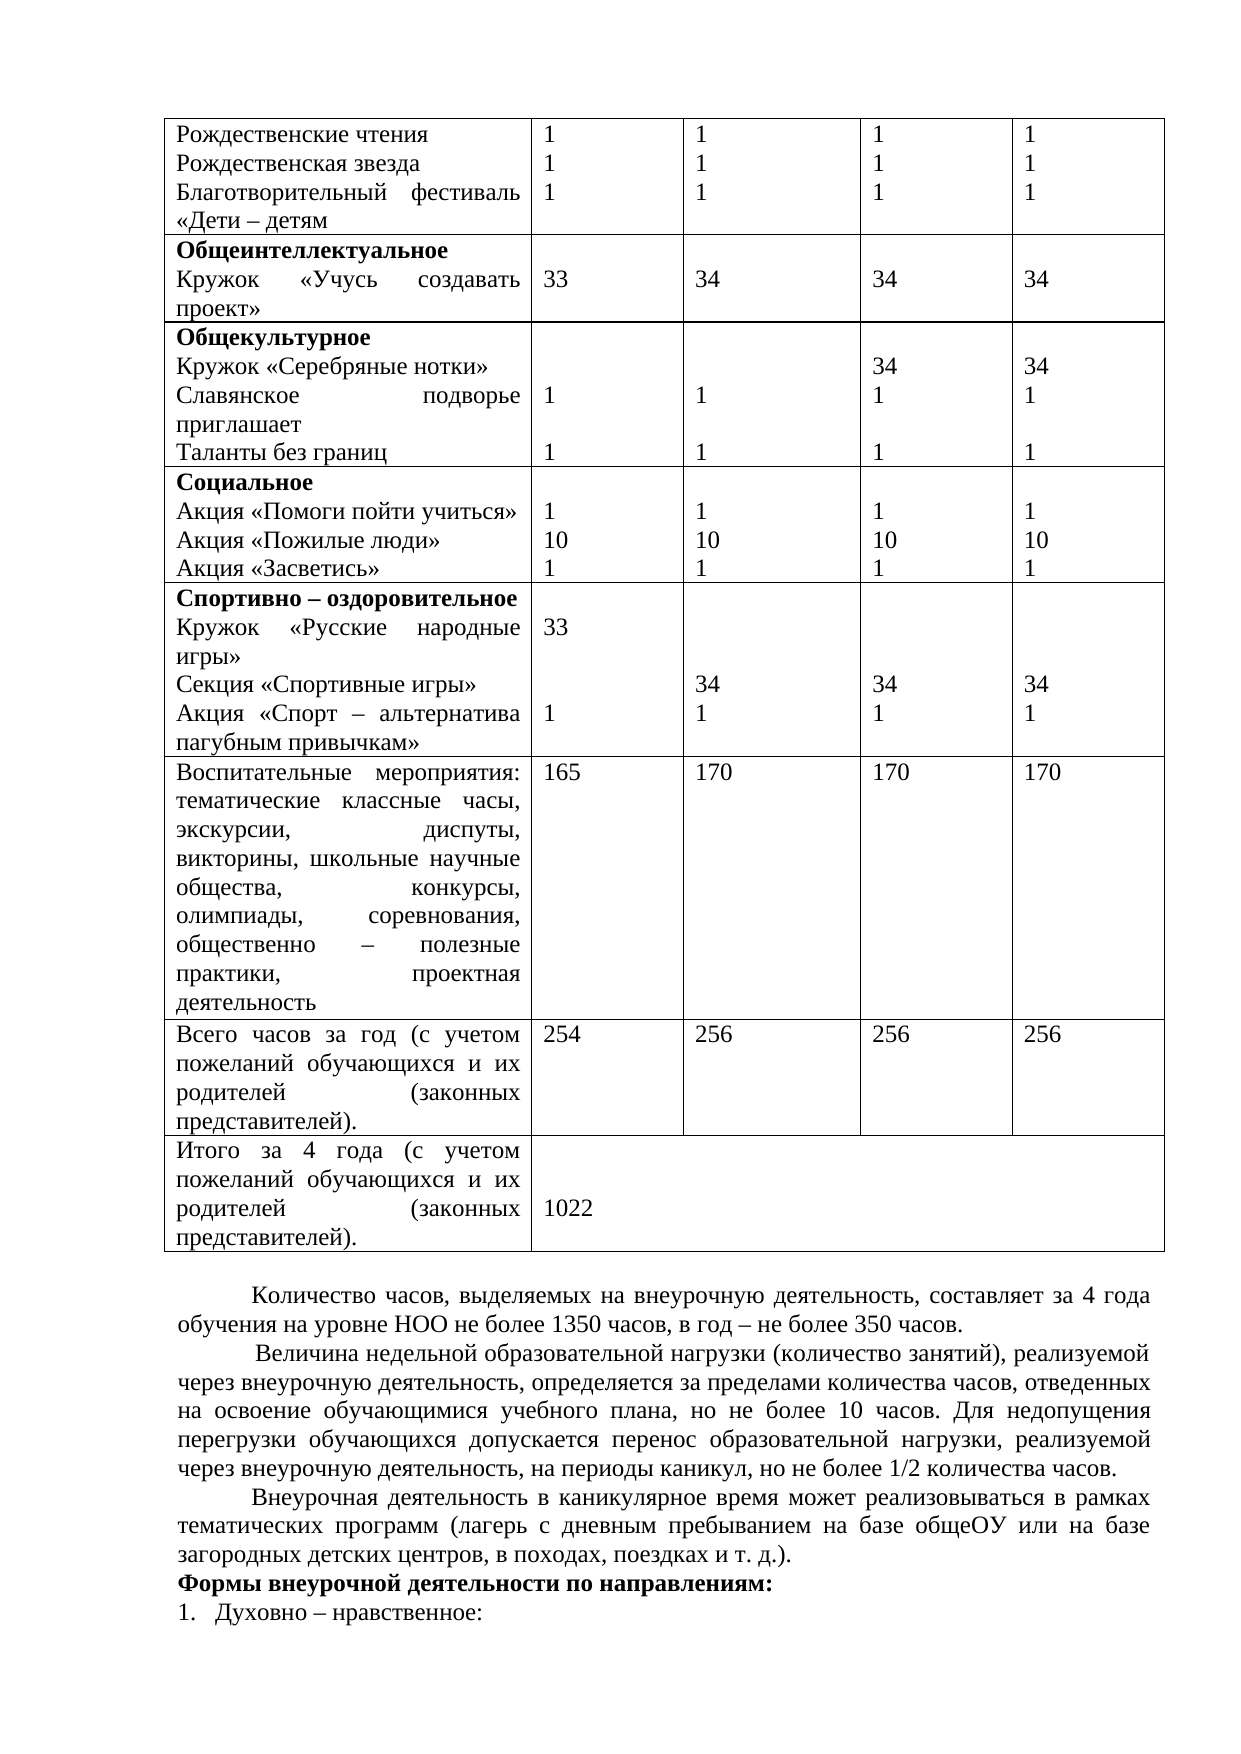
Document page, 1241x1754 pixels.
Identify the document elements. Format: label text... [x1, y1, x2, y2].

table_cell 1 4 1 1 1 [684, 119, 860, 234]
table_cell 1 4 1 1 1 [1013, 119, 1164, 234]
table_cell Итого за 4 года (с учетом пожеланий обучающихся и их родителей (законных представителей). [165, 1136, 531, 1251]
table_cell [165, 119, 531, 234]
table_cell 165 [532, 757, 683, 1018]
text Формы внеурочной деятельности по направлениям: [177, 1568, 1152, 1597]
table_cell 170 [1013, 757, 1164, 1018]
table_cell 34 1 1 [1013, 323, 1164, 466]
table_cell 1 10 1 [861, 467, 1012, 582]
table_cell Общекультурное Кружок «Серебряные нотки» Славянское подворье приглашает Таланты без границ [165, 323, 531, 466]
table_cell 1 10 1 [684, 467, 860, 582]
table_cell 170 [861, 757, 1012, 1018]
text Внеурочная деятельность в каникулярное время может реализовываться в рамках тематических программ (лагерь с дневным пребыванием на базе общеОУ или на базе загородных детских центров, в походах, поездках и т. д.). [177, 1482, 1152, 1568]
table_cell 34 1 [684, 583, 860, 756]
table_cell Социальное Акция «Помоги пойти учиться» Акция «Пожилые люди» Акция «Засветись» [165, 467, 531, 582]
table_cell 256 [1013, 1020, 1164, 1134]
text Величина недельной образовательной нагрузки (количество занятий), реализуемой через внеурочную деятельность, определяется за пределами количества часов, отведенных на освоение обучающимися учебного плана, но не более 10 часов. Для недопущения перегрузки обучающихся допускается перенос образовательной нагрузки, реализуемой через внеурочную деятельность, на периоды каникул, но не более 1/2 количества часов. [177, 1338, 1152, 1482]
table_cell 33 1 [532, 583, 683, 756]
table_cell 1022 [532, 1136, 1164, 1251]
table_cell 34 1 [1013, 583, 1164, 756]
table_cell Всего часов за год (с учетом пожеланий обучающихся и их родителей (законных представителей). [165, 1020, 531, 1134]
table_cell 1 10 1 [532, 467, 683, 582]
table_cell Общеинтеллектуальное Кружок «Учусь создавать проект» [165, 235, 531, 321]
table_cell 34 1 [861, 583, 1012, 756]
table_cell Воспитательные мероприятия: тематические классные часы, экскурсии, диспуты, викторины, школьные научные общества, конкурсы, олимпиады, соревнования, общественно – полезные практики, проектная деятельность [165, 757, 531, 1018]
table_cell 256 [861, 1020, 1012, 1134]
table_cell 34 [1013, 235, 1164, 321]
table_cell 1 4 1 1 1 [532, 119, 683, 234]
table_cell 1 1 [684, 323, 860, 466]
text Количество часов, выделяемых на внеурочную деятельность, составляет за 4 года обучения на уровне НОО не более 1350 часов, в год – не более 350 часов. [177, 1280, 1152, 1338]
table_cell 34 1 1 [861, 323, 1012, 466]
table_cell 256 [684, 1020, 860, 1134]
table_cell 254 [532, 1020, 683, 1134]
table_cell 33 [532, 235, 683, 321]
table_cell 34 [684, 235, 860, 321]
table_cell Спортивно – оздоровительное Кружок «Русские народные игры» Секция «Спортивные игры» Акция «Спорт – альтернатива пагубным привычкам» [165, 583, 531, 756]
table_cell 170 [684, 757, 860, 1018]
list Духовно – нравственное: [177, 1597, 1152, 1625]
table_cell 1 1 [532, 323, 683, 466]
table_cell 1 10 1 [1013, 467, 1164, 582]
table_cell 1 4 1 1 1 [861, 119, 1012, 234]
table_cell 34 [861, 235, 1012, 321]
